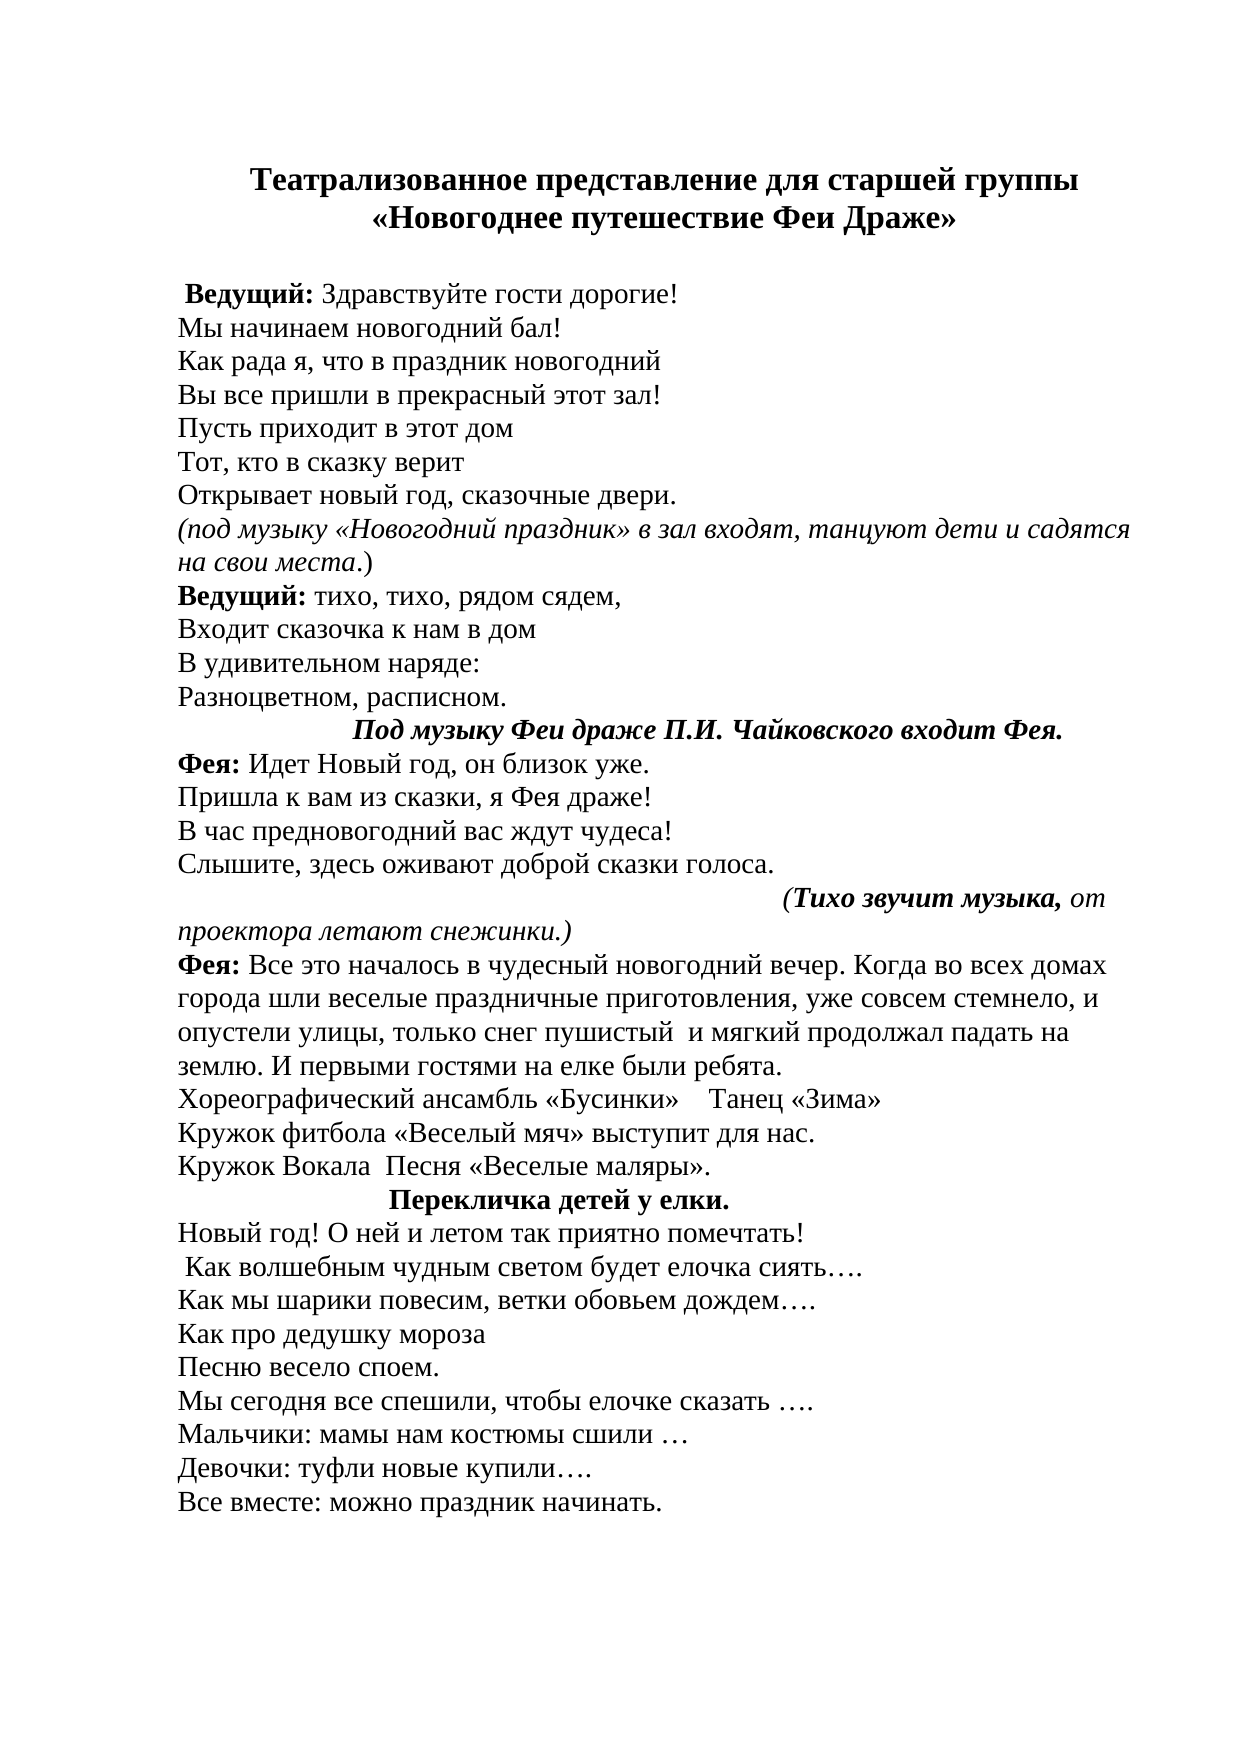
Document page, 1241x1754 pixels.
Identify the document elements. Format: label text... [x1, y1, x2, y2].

text Разноцветном, расписном. [177, 679, 1152, 712]
text Вы все пришли в прекрасный этот зал! [177, 377, 1152, 410]
text Хореографический ансамбль «Бусинки» Танец «Зима» [177, 1081, 1152, 1115]
text Как волшебным чудным светом будет елочка сиять…. [177, 1249, 1152, 1282]
text Мы начинаем новогодний бал! [177, 310, 1152, 343]
text Фея: Идет Новый год, он близок уже. [177, 746, 1152, 779]
text Песню весело споем. [177, 1349, 1152, 1383]
text Пусть приходит в этот дом [177, 410, 1152, 444]
text «Новогоднее путешествие Феи Драже» [177, 197, 1152, 236]
text В удивительном наряде: [177, 645, 1152, 679]
text Ведущий: тихо, тихо, рядом сядем, [177, 578, 1152, 612]
text Девочки: туфли новые купили…. [177, 1450, 1152, 1484]
text Все вместе: можно праздник начинать. [177, 1484, 1152, 1517]
text Ведущий: Здравствуйте гости дорогие! [177, 276, 1152, 310]
text Как про дедушку мороза [177, 1316, 1152, 1349]
text Фея: Все это началось в чудесный новогодний вечер. Когда во всех домах города шли веселые праздничные приготовления, уже совсем стемнело, и опустели улицы, только снег пушистый и мягкий продолжал падать на землю. И первыми гостями на елке были ребята. [177, 947, 1152, 1081]
text (Тихо звучит музыка, от проектора летают снежинки.) [177, 880, 1152, 947]
text Пришла к вам из сказки, я Фея драже! [177, 779, 1152, 813]
text Перекличка детей у елки. [177, 1182, 1152, 1215]
text Слышите, здесь оживают доброй сказки голоса. [177, 846, 1152, 880]
text В час предновогодний вас ждут чудеса! [177, 813, 1152, 846]
text Кружок Вокала Песня «Веселые маляры». [177, 1148, 1152, 1182]
text Как рада я, что в праздник новогодний [177, 343, 1152, 377]
text Кружок фитбола «Веселый мяч» выступит для нас. [177, 1115, 1152, 1148]
text Открывает новый год, сказочные двери. [177, 477, 1152, 511]
text Под музыку Феи драже П.И. Чайковского входит Фея. [177, 712, 1152, 746]
text Мы сегодня все спешили, чтобы елочке сказать …. [177, 1383, 1152, 1417]
text Как мы шарики повесим, ветки обовьем дождем…. [177, 1282, 1152, 1316]
text Входит сказочка к нам в дом [177, 612, 1152, 645]
text Мальчики: мамы нам костюмы сшили … [177, 1417, 1152, 1450]
text Театрализованное представление для старшей группы [177, 159, 1152, 197]
text Новый год! О ней и летом так приятно помечтать! [177, 1215, 1152, 1249]
text (под музыку «Новогодний праздник» в зал входят, танцуют дети и садятся на свои места.) [177, 511, 1152, 578]
text Тот, кто в сказку верит [177, 444, 1152, 477]
